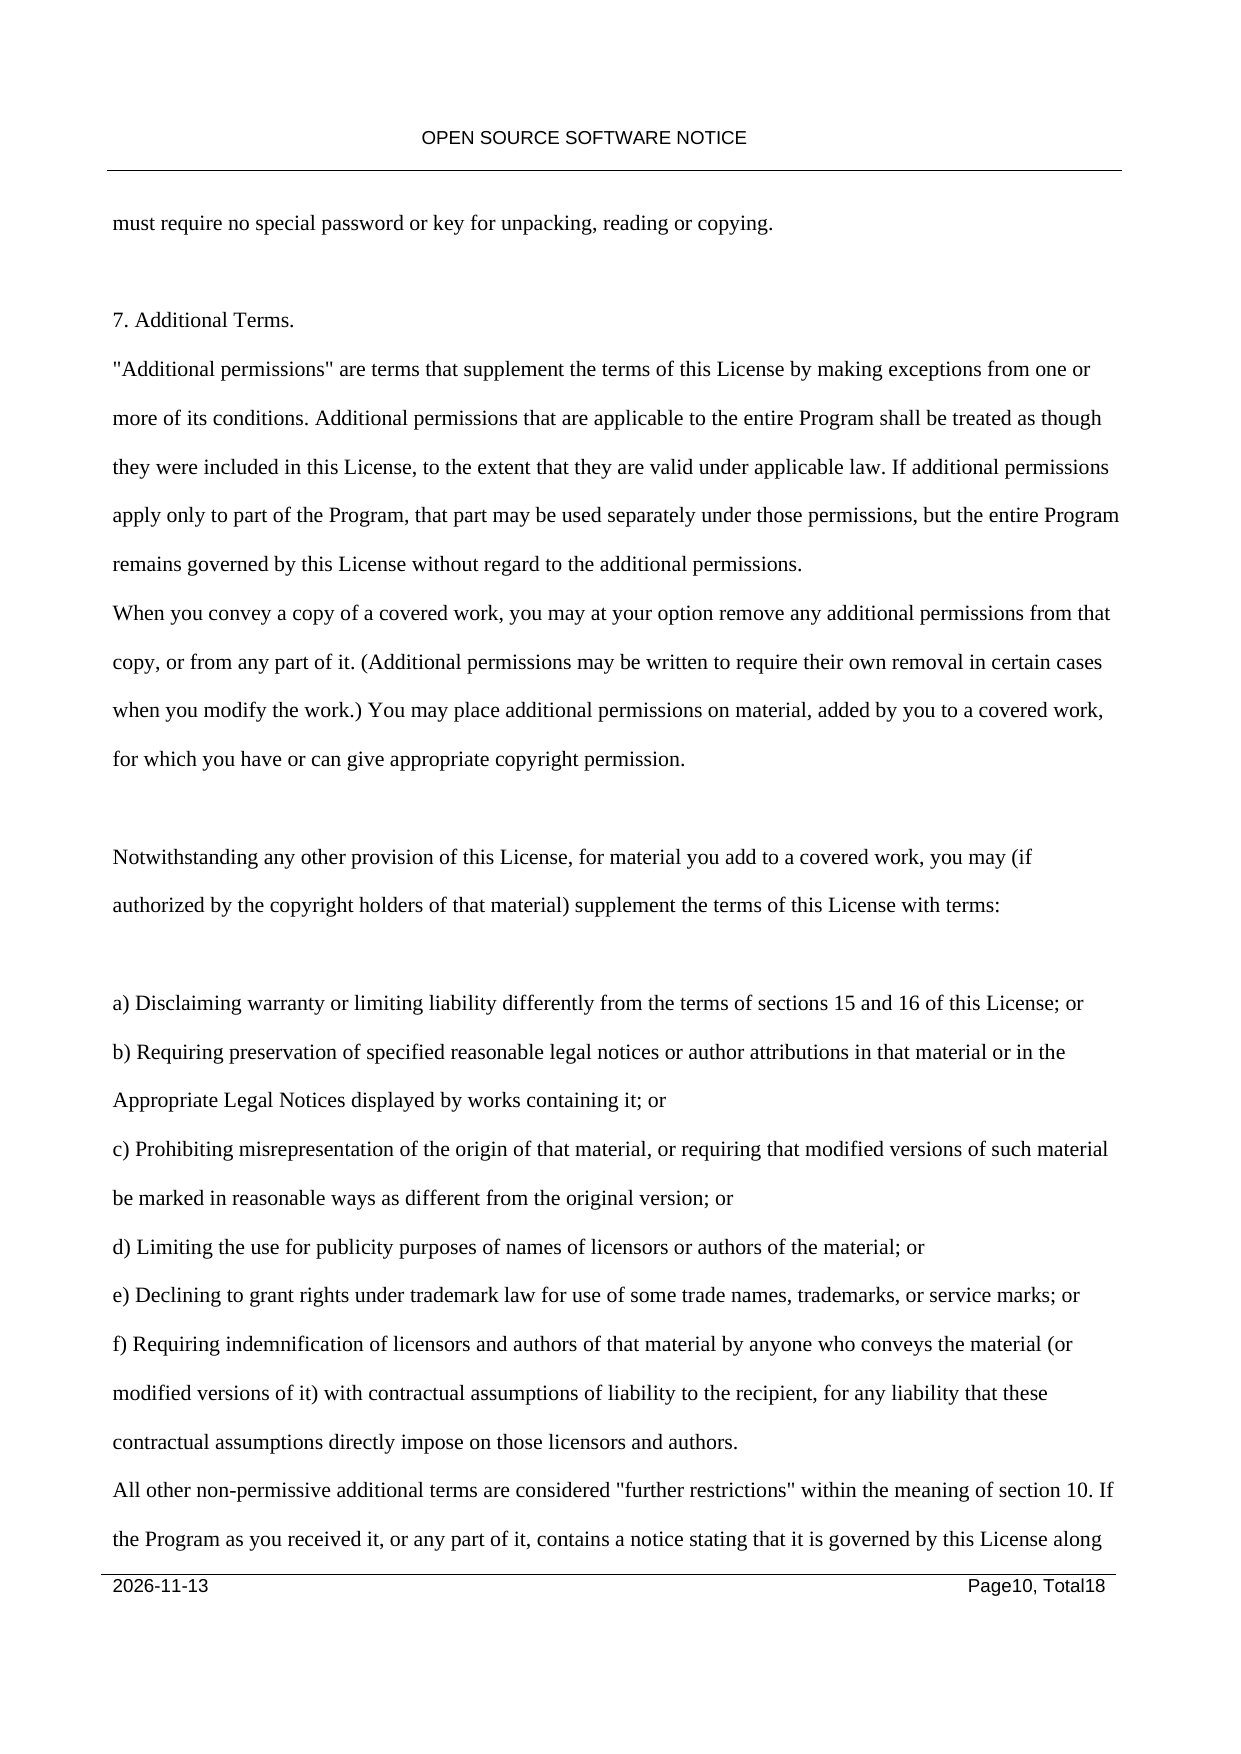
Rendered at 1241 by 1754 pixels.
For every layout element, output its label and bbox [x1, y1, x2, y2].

text [112, 206, 1128, 1555]
